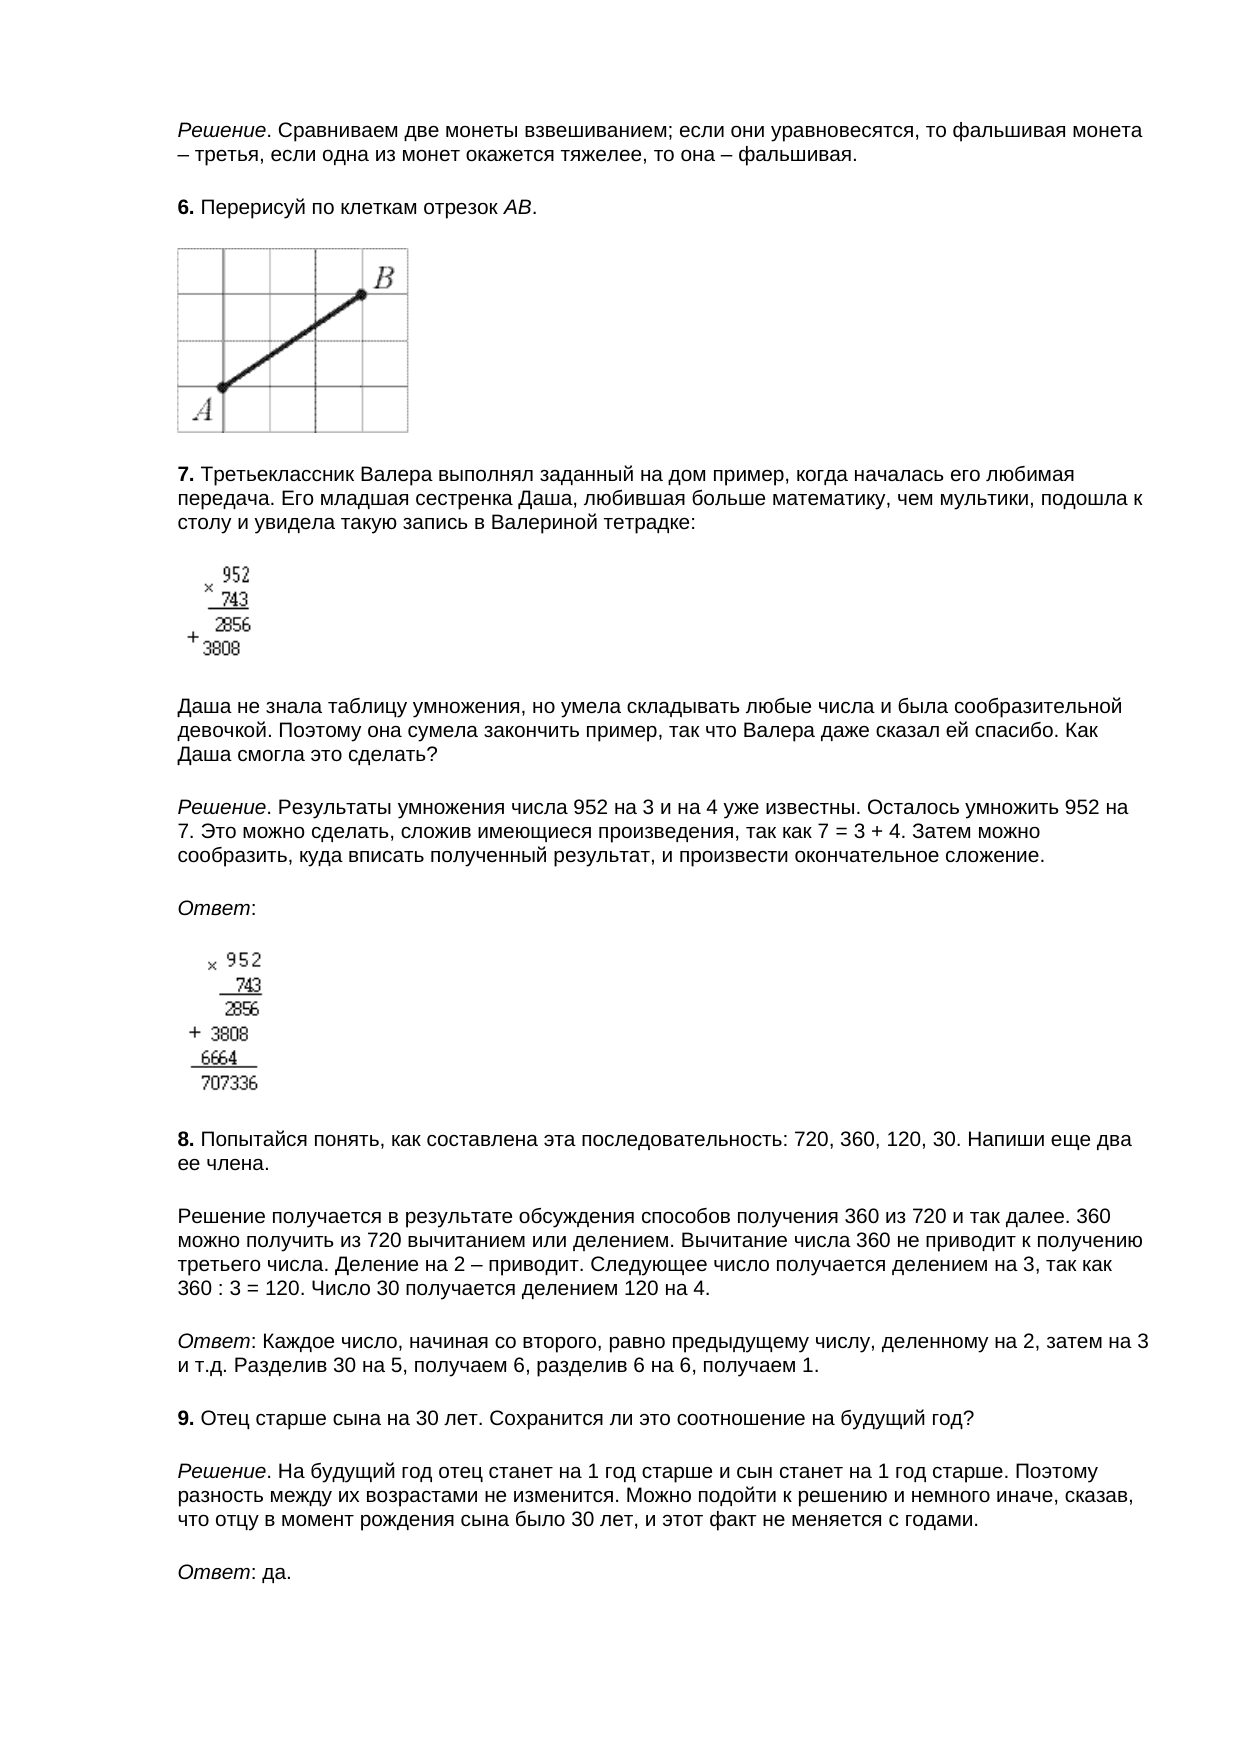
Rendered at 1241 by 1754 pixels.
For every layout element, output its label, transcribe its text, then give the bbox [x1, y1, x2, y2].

picture [177, 248, 409, 433]
text Ответ: Каждое число, начиная со второго, равно предыдущему числу, деленному на 2, затем на 3 и т.д. Разделив 30 на 5, получаем 6, разделив 6 на 6, получаем 1. [177, 1328, 1152, 1376]
text Даша не знала таблицу умножения, но умела складывать любые числа и была сообразительной девочкой. Поэтому она сумела закончить пример, так что Валера даже сказал ей спасибо. Как Даша смогла это сделать? [177, 694, 1152, 766]
text Решение. Результаты умножения числа 952 на 3 и на 4 уже известны. Осталось умножить 952 на 7. Это можно сделать, сложив имеющиеся произведения, так как 7 = 3 + 4. Затем можно сообразить, куда вписать полученный результат, и произвести окончательное сложение. [177, 795, 1152, 867]
text 8. Попытайся понять, как составлена эта последовательность: 720, 360, 120, 30. Напиши еще два ее члена. [177, 1126, 1152, 1174]
text Ответ: да. [177, 1560, 1152, 1584]
picture [177, 562, 271, 665]
text Решение. На будущий год отец станет на 1 год старше и сын станет на 1 год старше. Поэтому разность между их возрастами не изменится. Можно подойти к решению и немного иначе, сказав, что отцу в момент рождения сына было 30 лет, и этот факт не меняется с годами. [177, 1459, 1152, 1531]
text Решение. Сравниваем две монеты взвешиванием; если они уравновесятся, то фальшивая монета – третья, если одна из монет окажется тяжелее, то она – фальшивая. [177, 118, 1152, 166]
picture [177, 948, 278, 1098]
text Ответ: [177, 896, 1152, 920]
text Решение получается в результате обсуждения способов получения 360 из 720 и так далее. 360 можно получить из 720 вычитанием или делением. Вычитание числа 360 не приводит к получению третьего числа. Деление на 2 – приводит. Следующее число получается делением на 3, так как 360 : 3 = 120. Число 30 получается делением 120 на 4. [177, 1203, 1152, 1299]
text 7. Третьеклассник Валера выполнял заданный на дом пример, когда началась его любимая передача. Его младшая сестренка Даша, любившая больше математику, чем мультики, подошла к столу и увидела такую запись в Валериной тетрадке: [177, 462, 1152, 534]
text 9. Отец старше сына на 30 лет. Сохранится ли это соотношение на будущий год? [177, 1406, 1152, 1429]
text 6. Перерисуй по клеткам отрезок АВ. [177, 195, 1152, 219]
